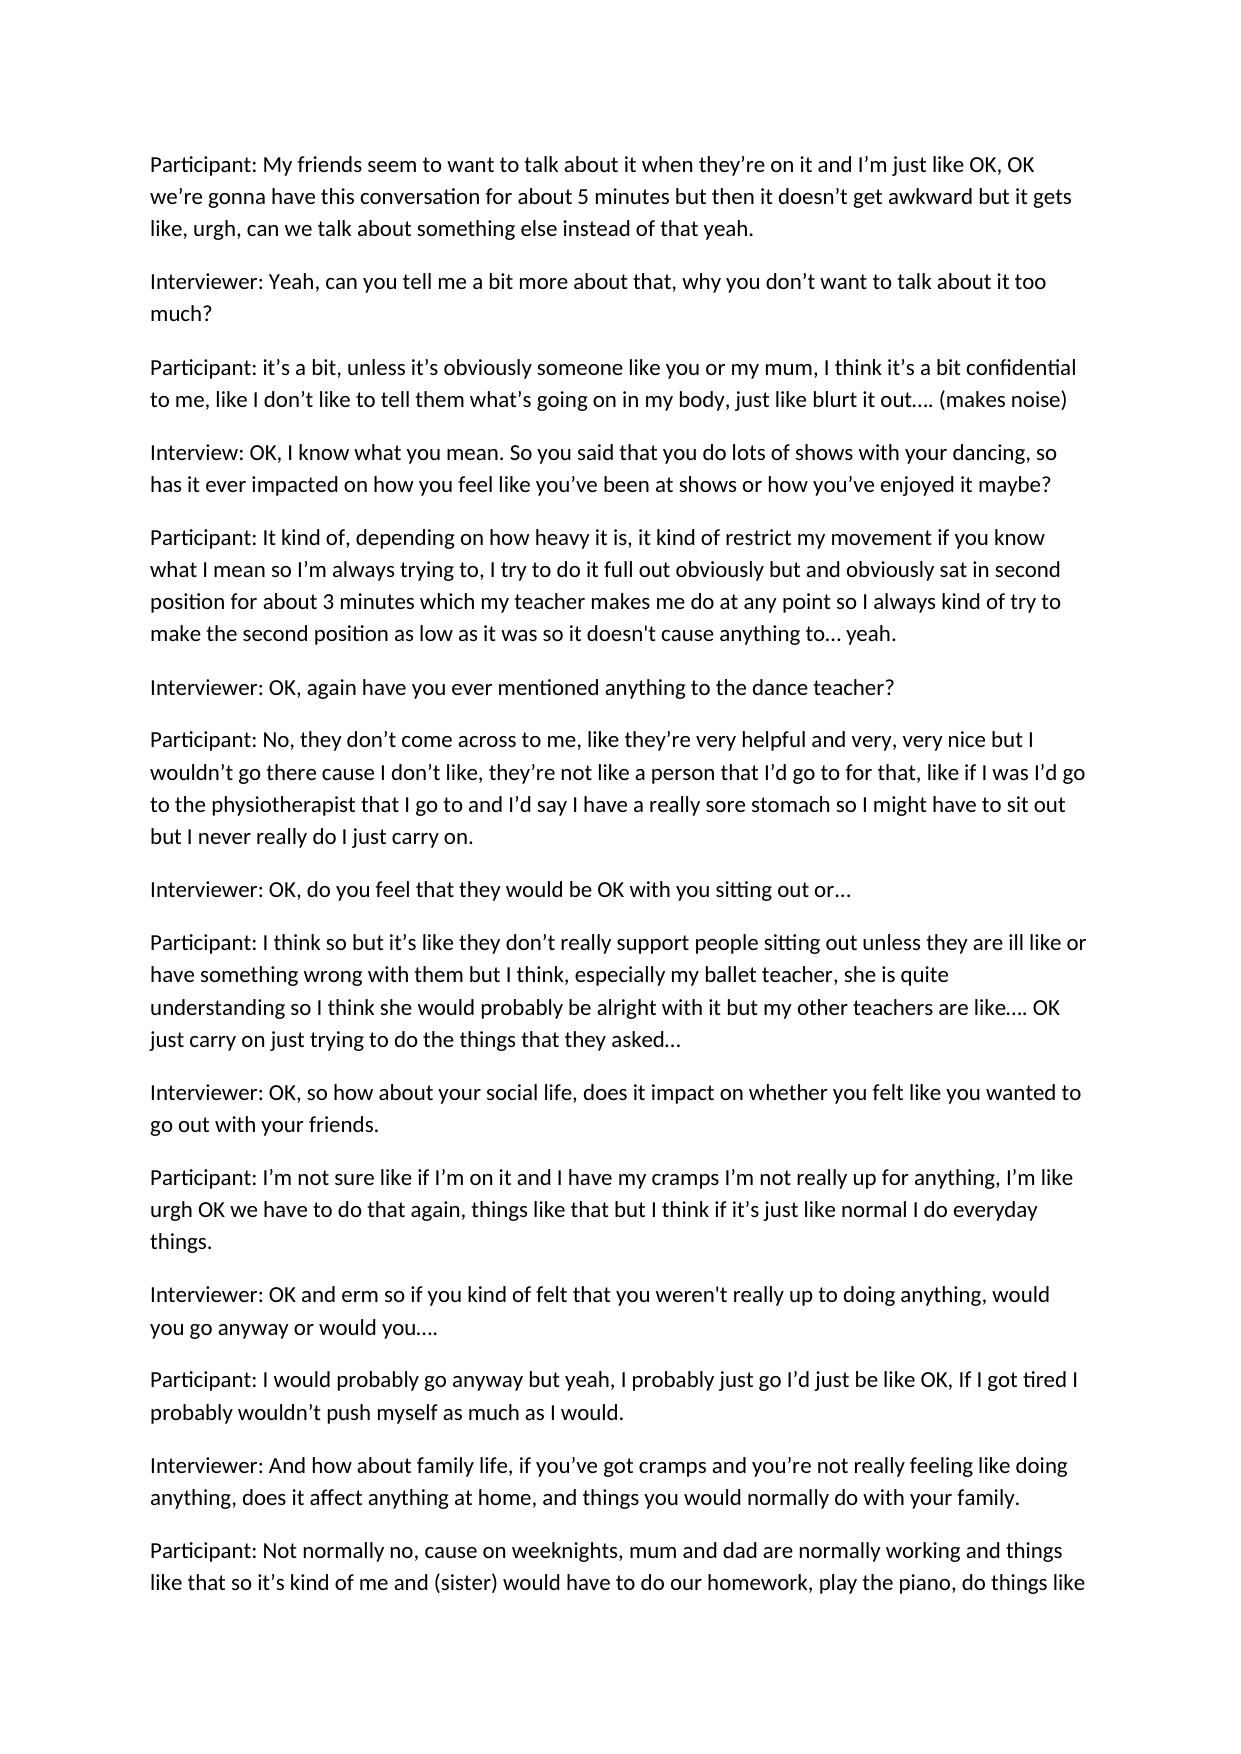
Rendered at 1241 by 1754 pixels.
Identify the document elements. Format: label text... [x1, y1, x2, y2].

text Participant: it’s a bit, unless it’s obviously someone like you or my mum, I think it’s a bit confidential to me, like I don’t like to tell them what’s going on in my body, just like blurt it out…. (makes noise) [150, 353, 1090, 413]
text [150, 1536, 1090, 1596]
text Participant: My friends seem to want to talk about it when they’re on it and I’m just like OK, OK we’re gonna have this conversation for about 5 minutes but then it doesn’t get awkward but it gets like, urgh, can we talk about something else instead of that yeah. [150, 150, 1090, 242]
text Participant: No, they don’t come across to me, like they’re very helpful and very, very nice but I wouldn’t go there cause I don’t like, they’re not like a person that I’d go to for that, like if I was I’d go to the physiotherapist that I go to and I’d say I have a really sore stomach so I might have to sit out but I never really do I just carry on. [150, 726, 1090, 850]
text Interviewer: OK, so how about your social life, does it impact on whether you felt like you wanted to go out with your friends. [150, 1078, 1090, 1138]
text Participant: I would probably go anyway but yeah, I probably just go I’d just be like OK, If I got tired I probably wouldn’t push myself as much as I would. [150, 1366, 1090, 1426]
text Interviewer: And how about family life, if you’ve got cramps and you’re not really feeling like doing anything, does it affect anything at home, and things you would normally do with your family. [150, 1451, 1090, 1511]
text Participant: I’m not sure like if I’m on it and I have my cramps I’m not really up for anything, I’m like urgh OK we have to do that again, things like that but I think if it’s just like normal I do everyday things. [150, 1163, 1090, 1255]
text Interviewer: OK and erm so if you kind of felt that you weren't really up to doing anything, would you go anyway or would you…. [150, 1280, 1090, 1341]
text Interviewer: OK, do you feel that they would be OK with you sitting out or... [150, 875, 1090, 903]
text Interviewer: OK, again have you ever mentioned anything to the dance teacher? [150, 673, 1090, 701]
text Interviewer: Yeah, can you tell me a bit more about that, why you don’t want to talk about it too much? [150, 267, 1090, 328]
text Participant: I think so but it’s like they don’t really support people sitting out unless they are ill like or have something wrong with them but I think, especially my ballet teacher, she is quite understanding so I think she would probably be alright with it but my other teachers are like…. OK just carry on just trying to do the things that they asked… [150, 928, 1090, 1053]
text Participant: It kind of, depending on how heavy it is, it kind of restrict my movement if you know what I mean so I’m always trying to, I try to do it full out obviously but and obviously sat in second position for about 3 minutes which my teacher makes me do at any point so I always kind of try to make the second position as low as it was so it doesn't cause anything to… yeah. [150, 523, 1090, 648]
text Interview: OK, I know what you mean. So you said that you do lots of shows with your dancing, so has it ever impacted on how you feel like you’ve been at shows or how you’ve enjoyed it maybe? [150, 438, 1090, 498]
